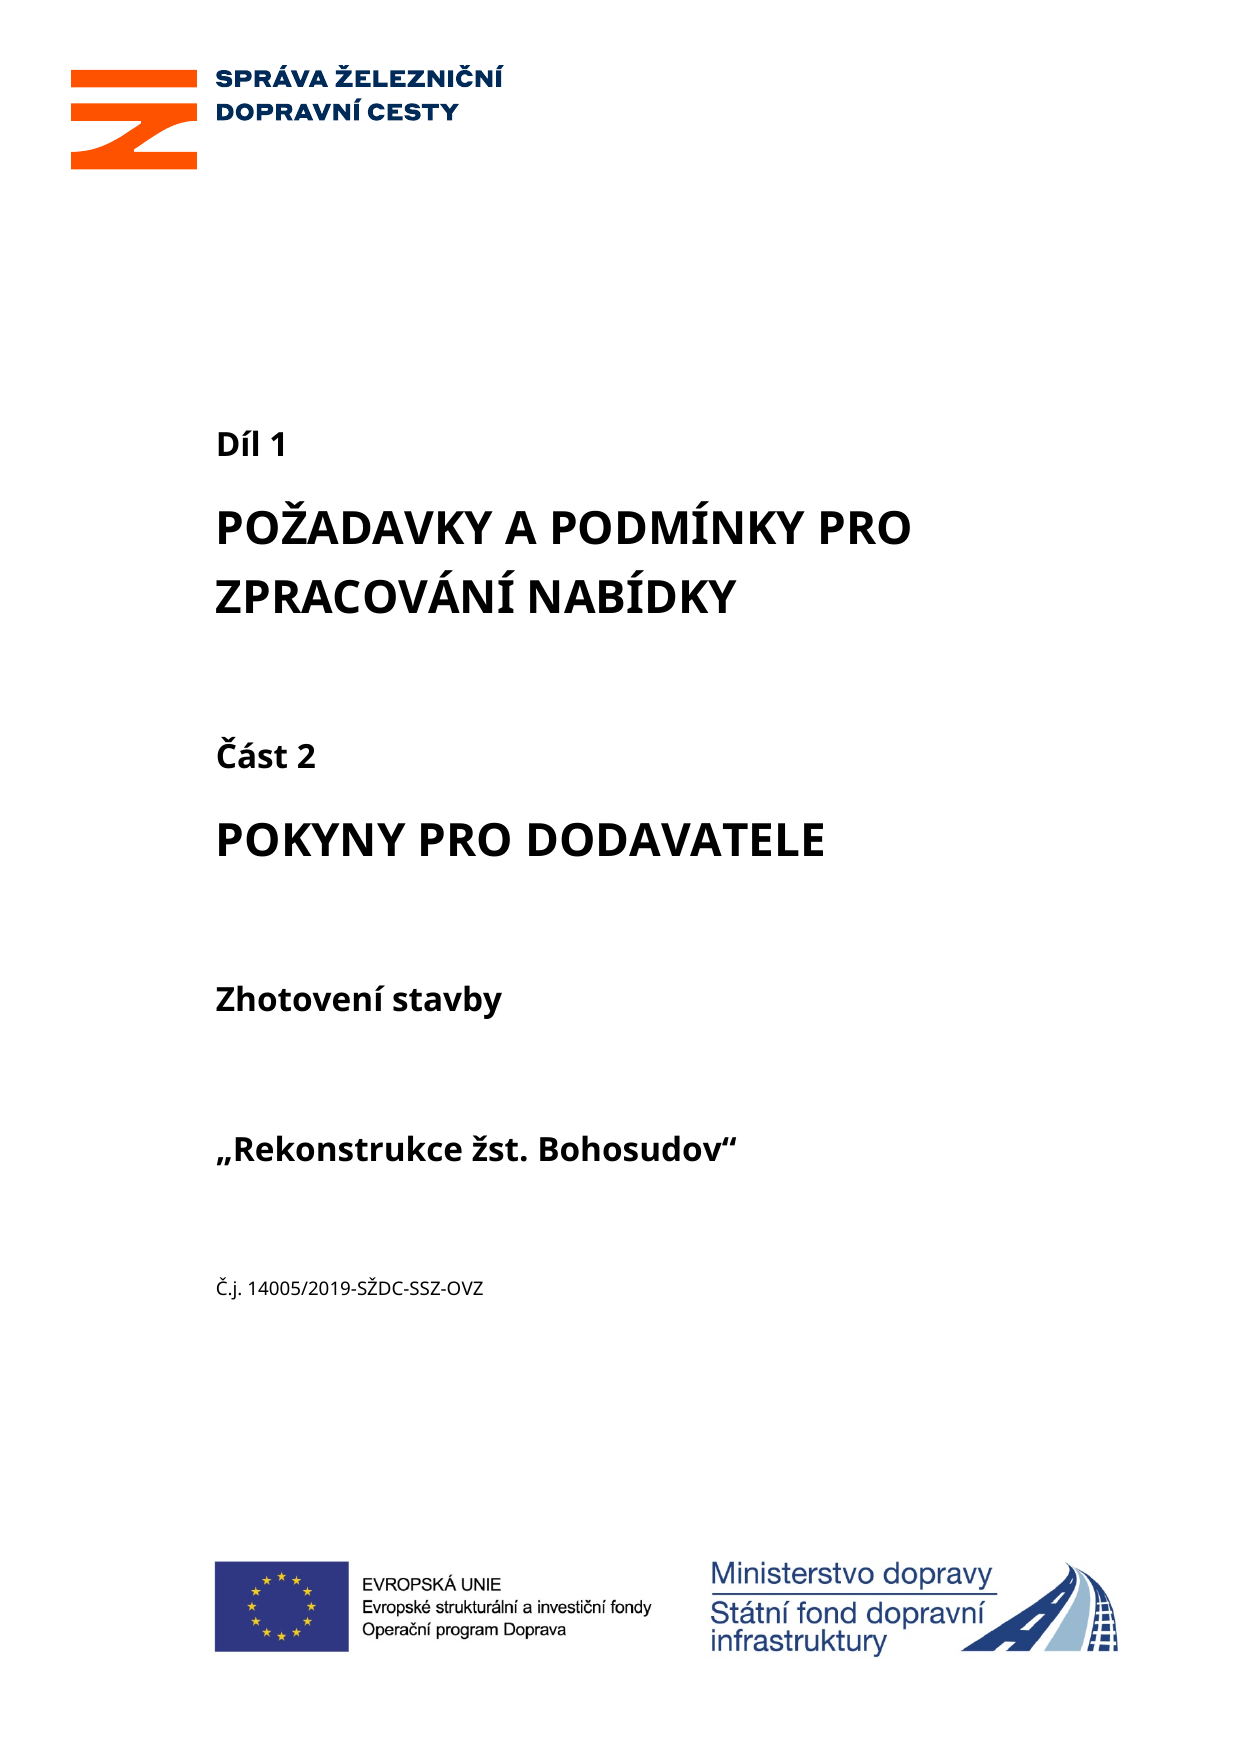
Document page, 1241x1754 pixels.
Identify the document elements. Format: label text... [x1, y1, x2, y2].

text Zhotovení stavby [216, 976, 1122, 1022]
text Díl 1 [216, 421, 1122, 466]
text Požadavky a podmínky pro zpracování nabídky [216, 496, 1122, 627]
text Pokyny pro dodavatele [216, 808, 1122, 870]
text „Rekonstrukce žst. Bohosudov“ [216, 1126, 1122, 1171]
list Č.j. 14005/2019-SŽDC-SSZ-OVZ [216, 1276, 1122, 1301]
picture [181, 1528, 1156, 1685]
text Část 2 [216, 733, 1122, 778]
